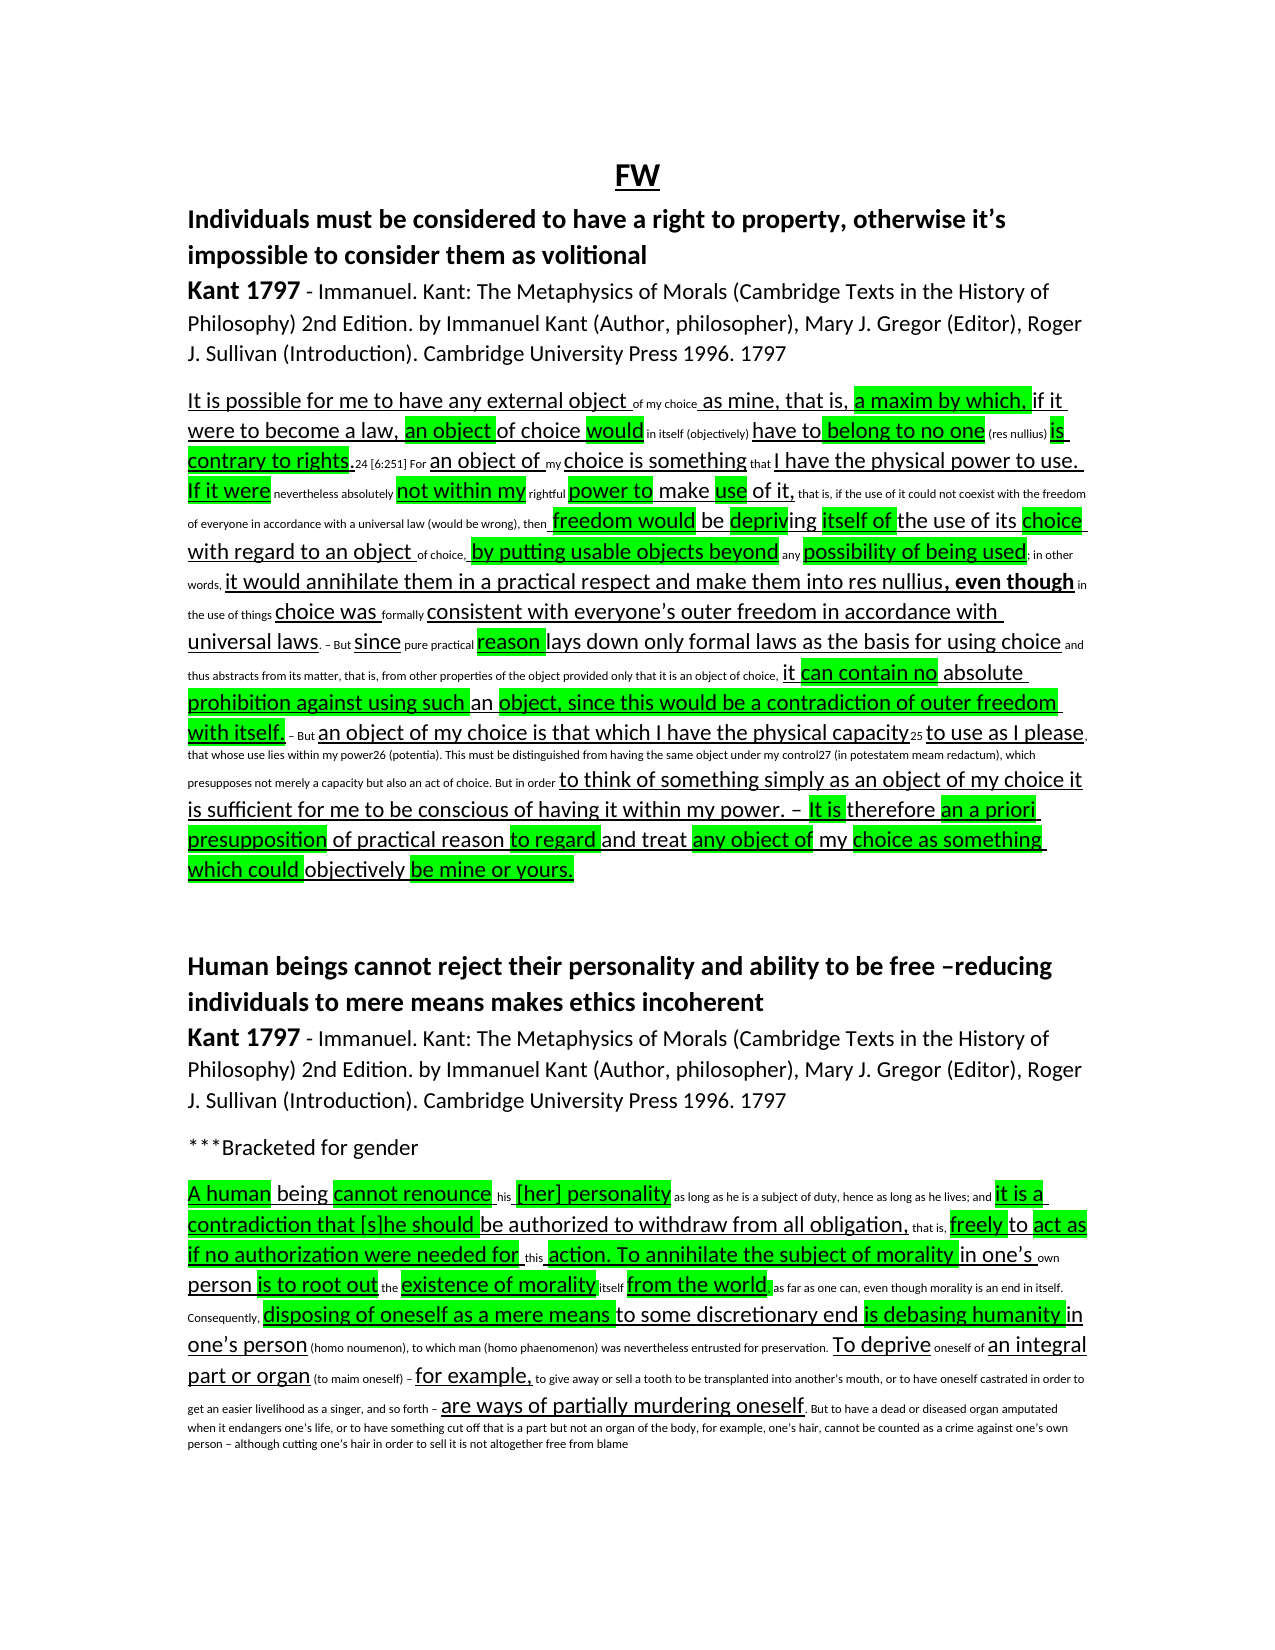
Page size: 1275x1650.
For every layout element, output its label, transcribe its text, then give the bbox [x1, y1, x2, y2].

text Kant 1797 - Immanuel. Kant: The Metaphysics of Morals (Cambridge Texts in the History of Philosophy) 2nd Edition. by Immanuel Kant (Author, philosopher), Mary J. Gregor (Editor), Roger J. Sullivan (Introduction). Cambridge University Press 1996. 1797 [187, 273, 1087, 367]
subtitle FW [187, 154, 1087, 195]
text Kant 1797 - Immanuel. Kant: The Metaphysics of Morals (Cambridge Texts in the History of Philosophy) 2nd Edition. by Immanuel Kant (Author, philosopher), Mary J. Gregor (Editor), Roger J. Sullivan (Introduction). Cambridge University Press 1996. 1797 [187, 1020, 1087, 1114]
text Human beings cannot reject their personality and ability to be free –reducing individuals to mere means makes ethics incoherent [187, 949, 1087, 1018]
text It is possible for me to have any external object of my choice as mine, that is, a maxim by which, if it were to become a law, an object of choice would in itself (objectively) have to belong to no one (res nullius) is contrary to rights.24 [6:251] For an object of my choice is something that I have the physical power to use. If it were nevertheless absolutely not within my rightful power to make use of it, that is, if the use of it could not coexist with the freedom of everyone in accordance with a universal law (would be wrong), then freedom would be depriving itself of the use of its choice with regard to an object of choice, by putting usable objects beyond any possibility of being used; in other words, it would annihilate them in a practical respect and make them into res nullius, even though in the use of things choice was formally consistent with everyone’s outer freedom in accordance with universal laws. – But since pure practical reason lays down only formal laws as the basis for using choice and thus abstracts from its matter, that is, from other properties of the object provided only that it is an object of choice, it can contain no absolute prohibition against using such an object, since this would be a contradiction of outer freedom with itself. – But an object of my choice is that which I have the physical capacity25 to use as I please, that whose use lies within my power26 (potentia). This must be distinguished from having the same object under my control27 (in potestatem meam redactum), which presupposes not merely a capacity but also an act of choice. But in order to think of something simply as an object of my choice it is sufficient for me to be conscious of having it within my power. – It is therefore an a priori presupposition of practical reason to regard and treat any object of my choice as something which could objectively be mine or yours. [187, 386, 1087, 883]
text Individuals must be considered to have a right to property, otherwise it’s impossible to consider them as volitional [187, 202, 1087, 271]
text ***Bracketed for gender [187, 1133, 1087, 1161]
text A human being cannot renounce his [her] personality as long as he is a subject of duty, hence as long as he lives; and it is a contradiction that [s]he should be authorized to withdraw from all obligation, that is, freely to act as if no authorization were needed for this action. To annihilate the subject of morality in one’s own person is to root out the existence of morality itself from the world, as far as one can, even though morality is an end in itself. Consequently, disposing of oneself as a mere means to some discretionary end is debasing humanity in one’s person (homo noumenon), to which man (homo phaenomenon) was nevertheless entrusted for preservation. To deprive oneself of an integral part or organ (to maim oneself) – for example, to give away or sell a tooth to be transplanted into another’s mouth, or to have oneself castrated in order to get an easier livelihood as a singer, and so forth – are ways of partially murdering oneself. But to have a dead or diseased organ amputated when it endangers one’s life, or to have something cut off that is a part but not an organ of the body, for example, one’s hair, cannot be counted as a crime against one’s own person – although cutting one’s hair in order to sell it is not altogether free from blame [187, 1179, 1087, 1452]
